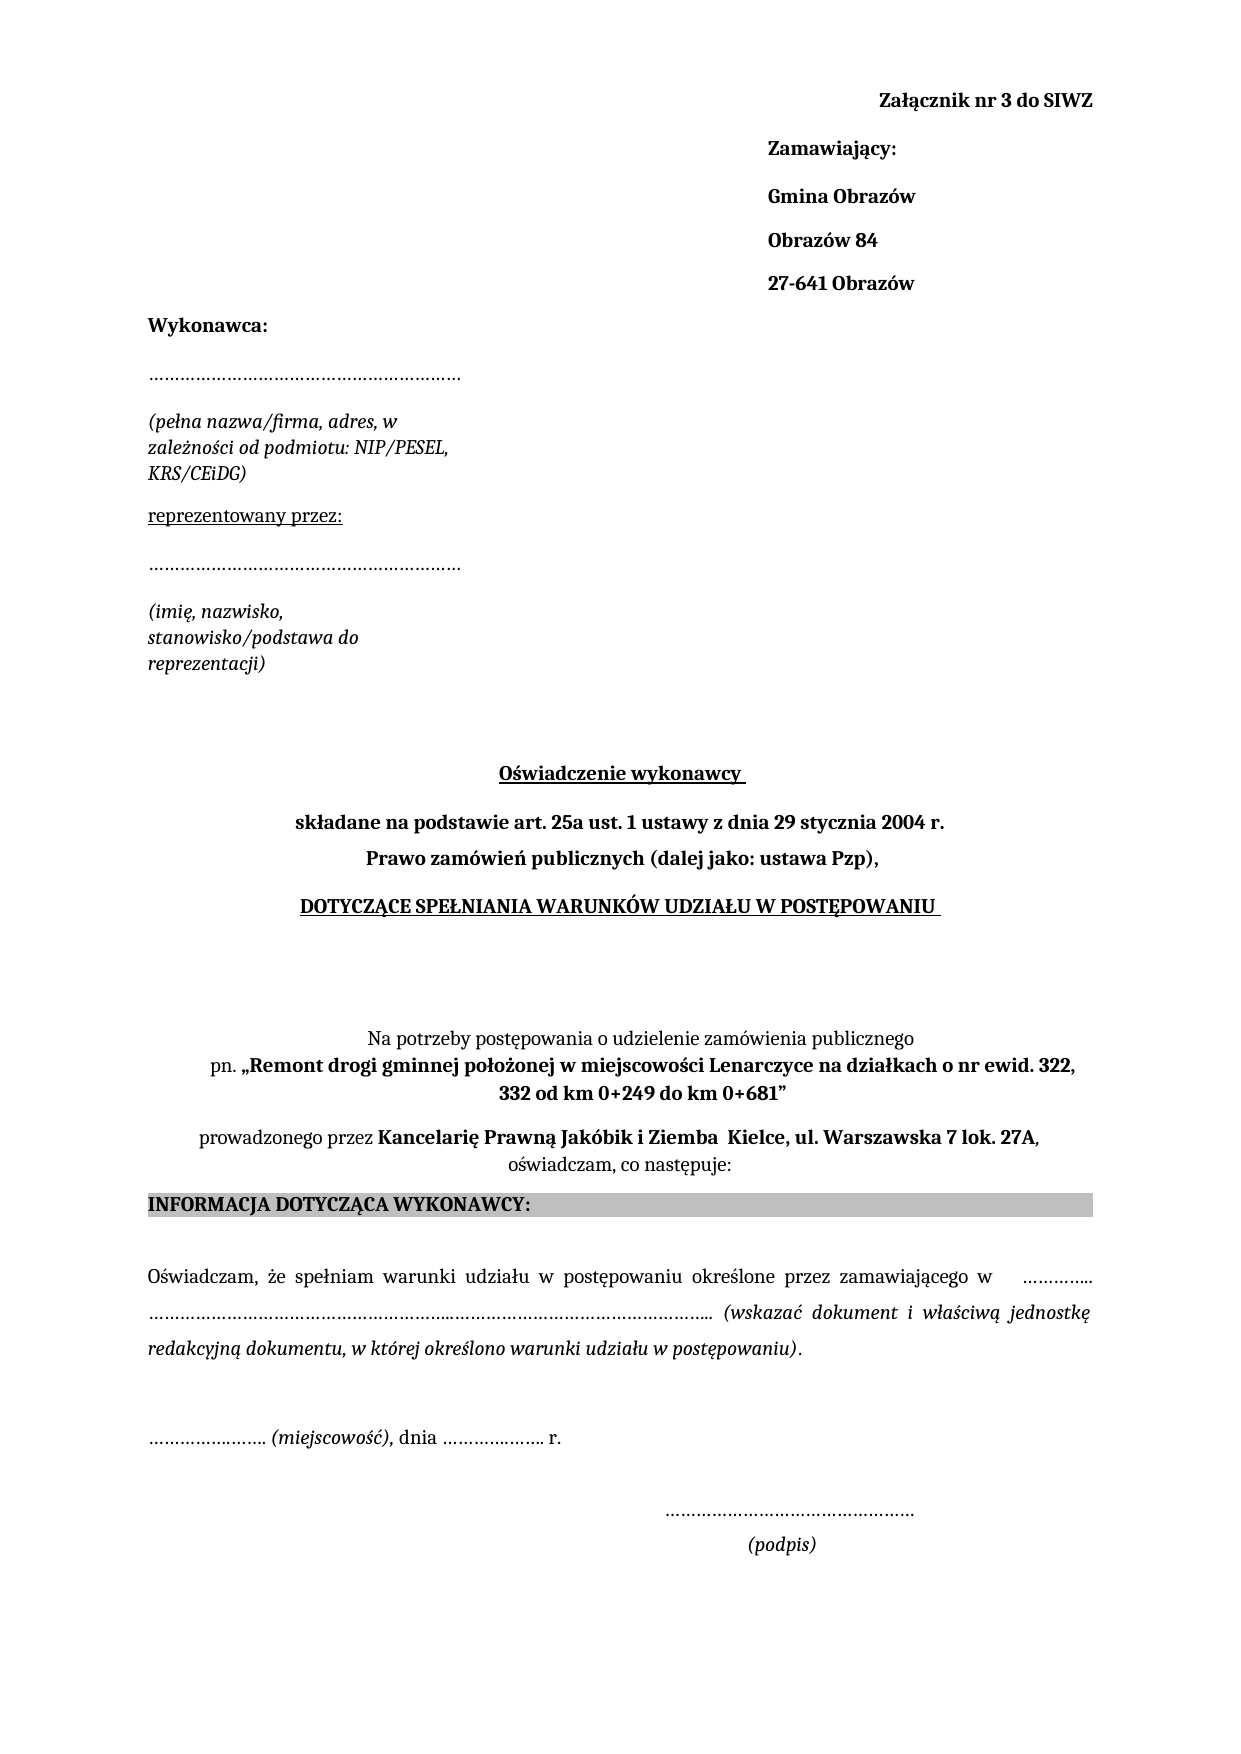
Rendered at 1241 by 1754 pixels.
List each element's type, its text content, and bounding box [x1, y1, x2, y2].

text (imię, nazwisko, stanowisko/podstawa do reprezentacji) [148, 599, 472, 675]
text składane na podstawie art. 25a ust. 1 ustawy z dnia 29 stycznia 2004 r. [148, 810, 1093, 834]
text DOTYCZĄCE SPEŁNIANIA WARUNKÓW UDZIAŁU W POSTĘPOWANIU [148, 895, 1093, 961]
text Obrazów 84 [768, 229, 1093, 253]
text …………………………………………………… [148, 552, 472, 576]
text Oświadczam, że spełniam warunki udziału w postępowaniu określone przez zamawiającego w …………..…………………………………………………..………………………………………….. (wskazać dokument i właściwą jednostkę redakcyjną dokumentu, w której określono warunki udziału w postępowaniu). [148, 1265, 1093, 1361]
text Gmina Obrazów [768, 184, 1093, 208]
text INFORMACJA DOTYCZĄCA WYKONAWCY: [148, 1193, 1093, 1217]
text Prawo zamówień publicznych (dalej jako: ustawa Pzp), [148, 846, 1093, 870]
text Zamawiający: [694, 137, 1093, 161]
text Wykonawca: [148, 314, 1093, 338]
text Załącznik nr 3 do SIWZ [694, 89, 1093, 113]
text reprezentowany przez: [148, 504, 1093, 528]
text …………………………………………………… [148, 362, 472, 386]
text (pełna nazwa/firma, adres, w zależności od podmiotu: NIP/PESEL, KRS/CEiDG) [148, 409, 472, 485]
text Na potrzeby postępowania o udzielenie zamówienia publicznego pn. „Remont drogi gminnej położonej w miejscowości Lenarczyce na działkach o nr ewid. 322, 332 od km 0+249 do km 0+681” [193, 1026, 1093, 1105]
text 27-641 Obrazów [768, 271, 1093, 295]
text …………….……. (miejscowość), dnia ………….……. r. [148, 1425, 1093, 1449]
text prowadzonego przez Kancelarię Prawną Jakóbik i Ziemba Kielce, ul. Warszawska 7 lok. 27A, oświadczam, co następuje: [148, 1126, 1093, 1177]
text ………………………………………… [148, 1497, 1093, 1521]
text Oświadczenie wykonawcy [148, 762, 1093, 786]
text (podpis) [664, 1533, 1093, 1557]
